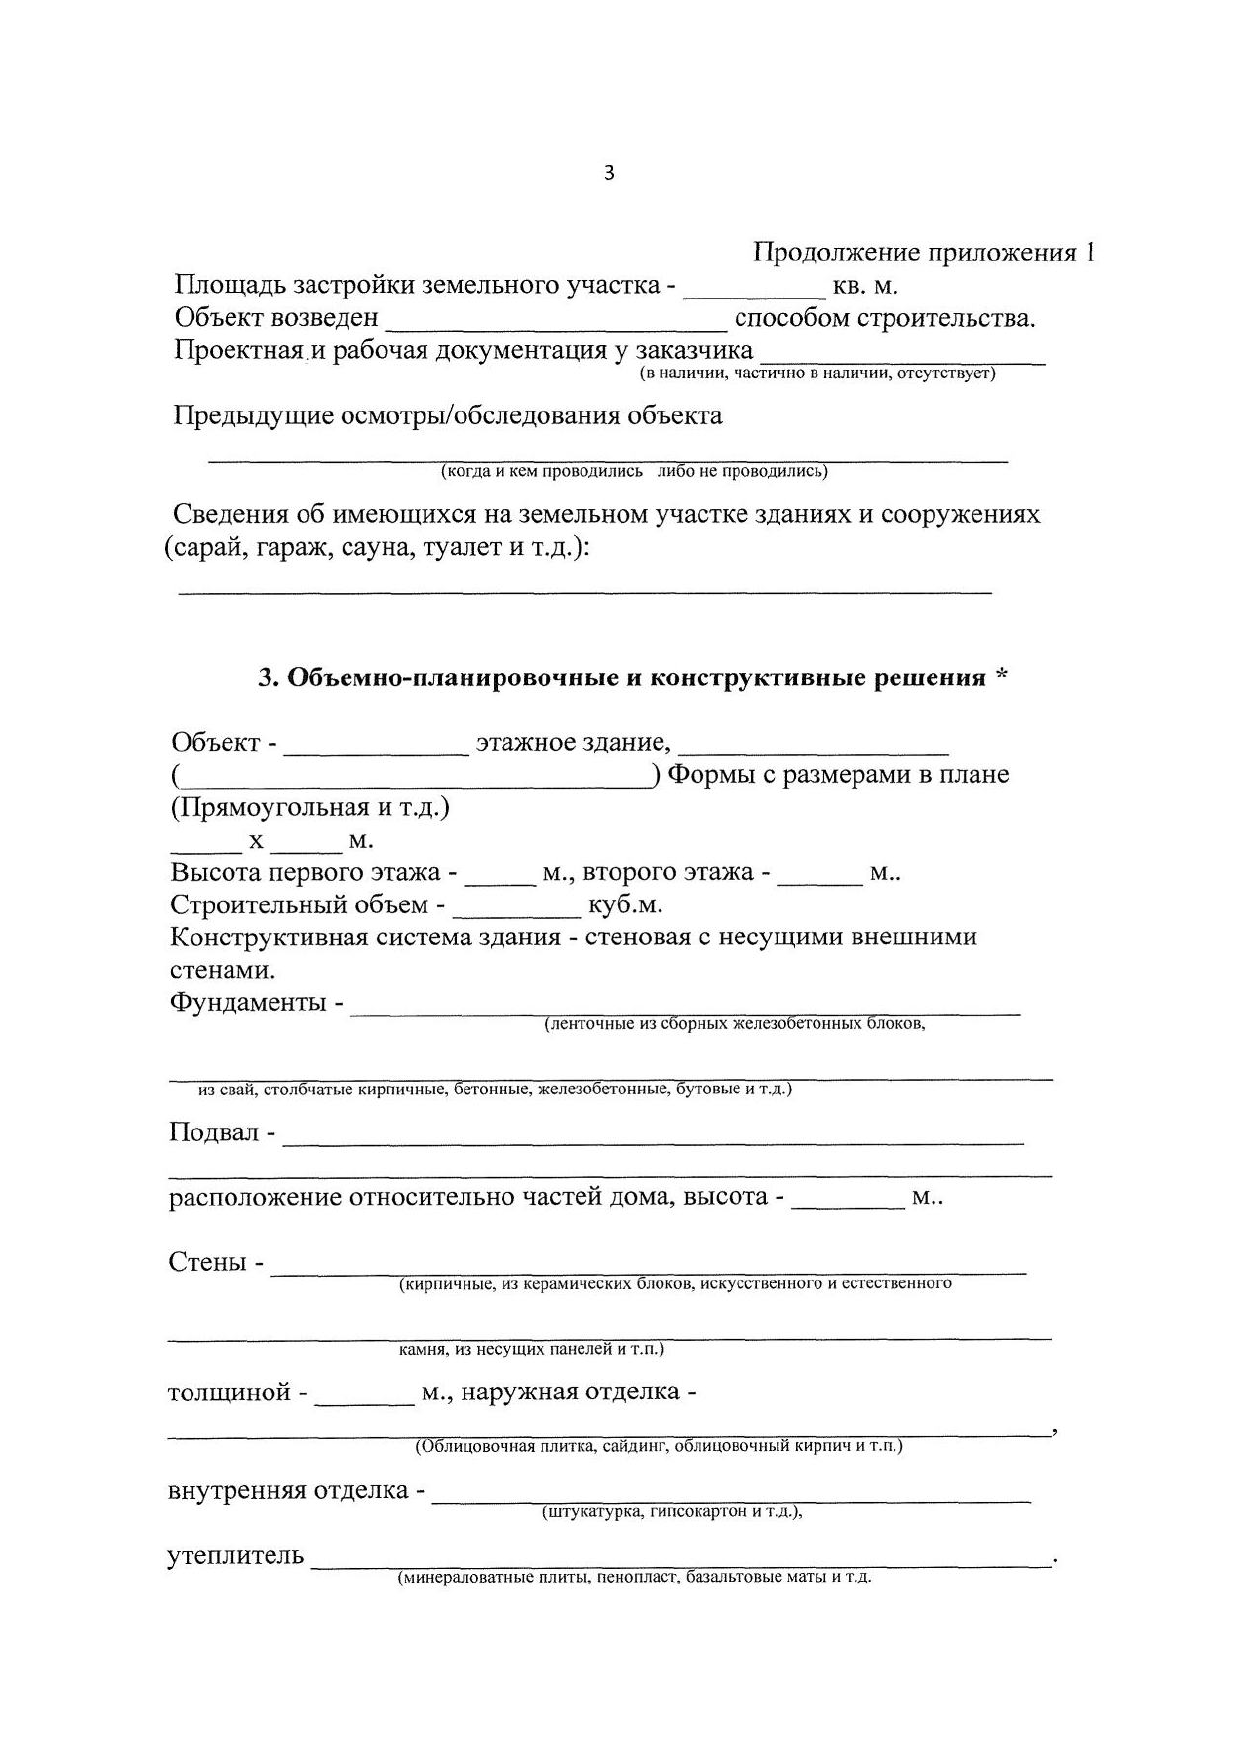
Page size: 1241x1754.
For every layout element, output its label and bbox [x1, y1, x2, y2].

picture [113, 147, 1129, 1659]
